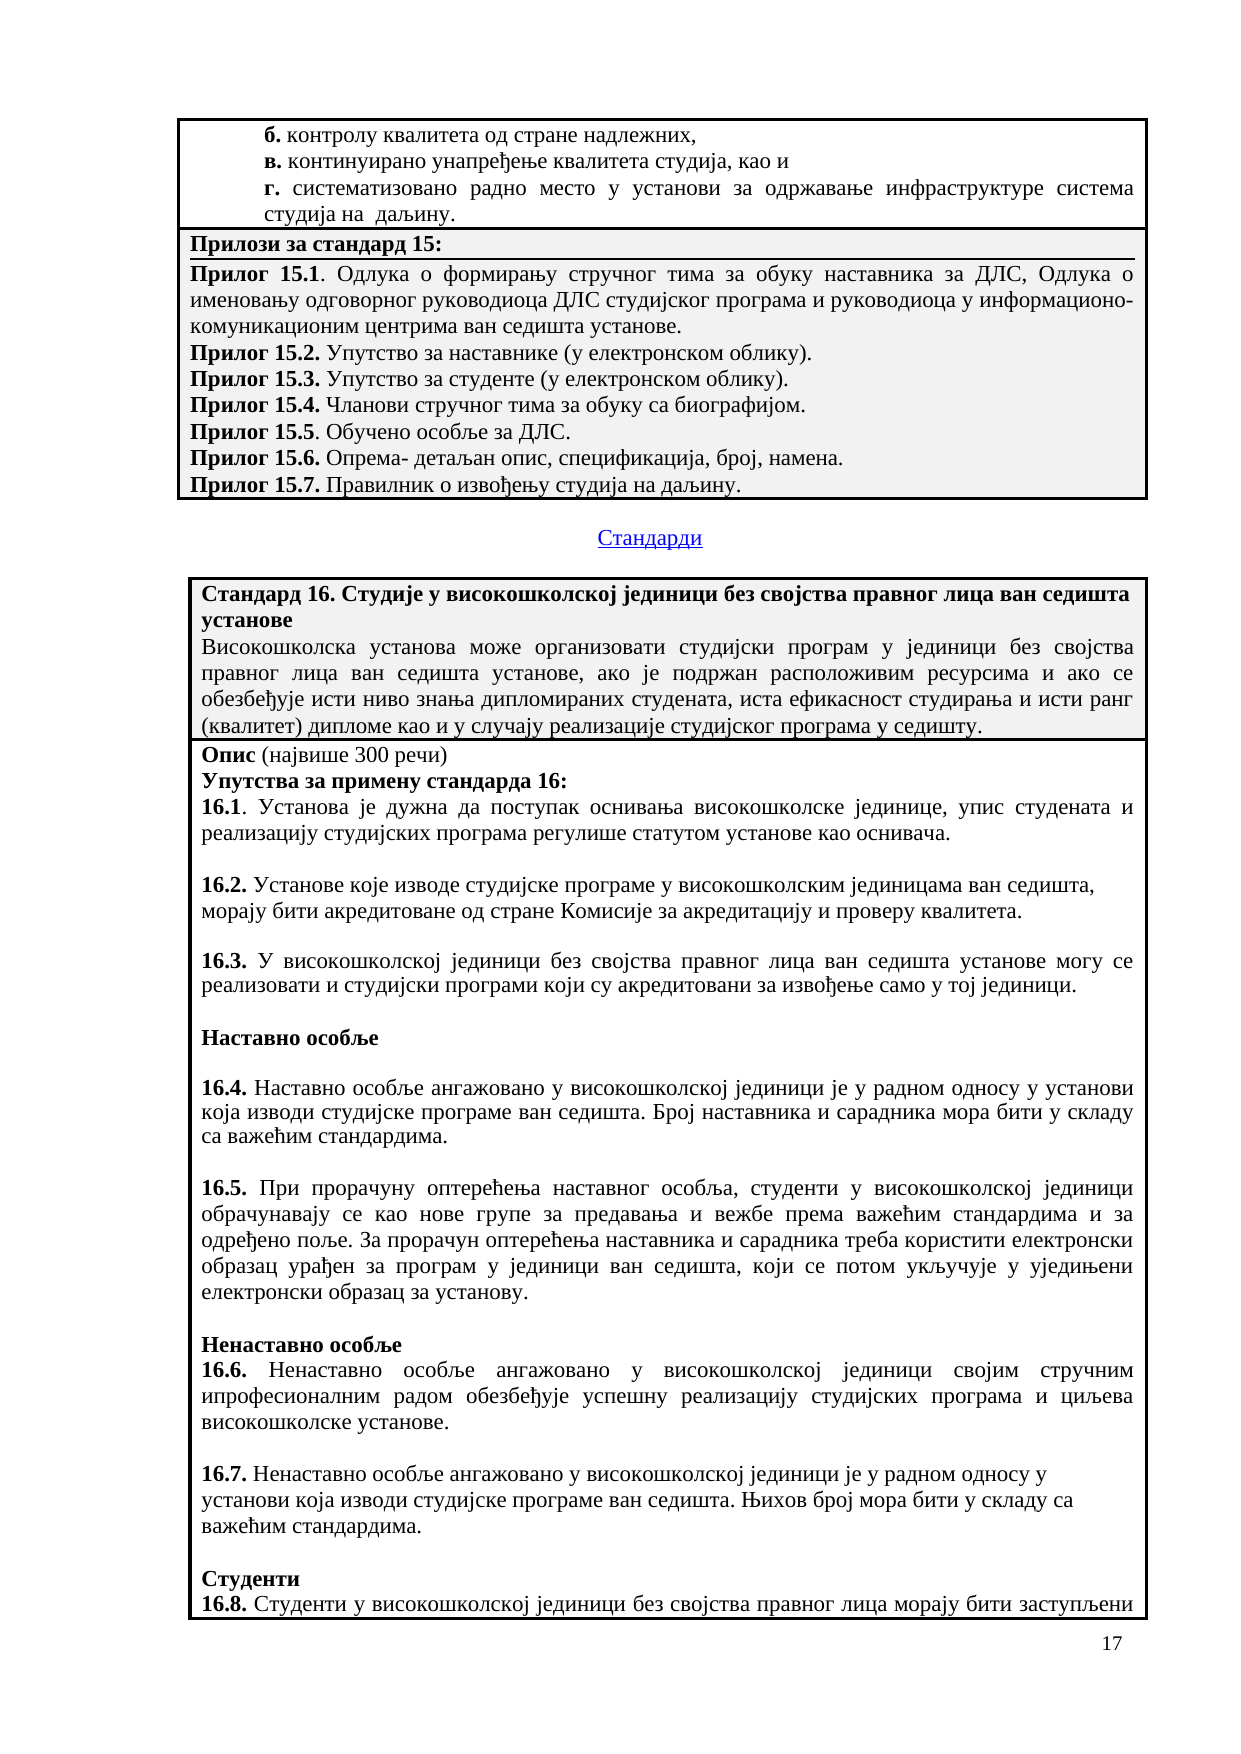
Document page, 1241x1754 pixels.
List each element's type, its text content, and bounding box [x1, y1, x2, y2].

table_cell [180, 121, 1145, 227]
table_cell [192, 741, 1145, 1617]
table_header Стандард 16. Студије у високошколској јединици без својства правног лица ван седишта установе Високошколска установа може организовати студијски програм у јединици без својства правног лица ван седишта установе, ако је подржан расположивим ресурсима и ако се обезбеђује исти ниво знања дипломираних студената, иста ефикасност студирања и исти ранг (квалитет) дипломе као и у случају реализације студијског програма у седишту. [192, 580, 1145, 738]
text Стандарди [177, 524, 1122, 551]
table_cell Прилози за стандард 15: Прилог 15.1. Одлука о формирању стручног тима за обуку наставника за ДЛС, Одлука о именовању одговорног руководиоца ДЛС студијског програма и руководиоца у информационо-комуникационим центрима ван седишта установе. Прилог 15.2. Упутство за наставнике (у електронском облику). Прилог 15.3. Упутство за студенте (у електронском облику). Прилог 15.4. Чланови стручног тима за обуку са биографијом. Прилог 15.5. Обучено особље за ДЛС. Прилог 15.6. Опрема- детаљан опис, спецификација, број, намена. Прилог 15.7. Правилник о извођењу студија на даљину. [180, 230, 1145, 497]
